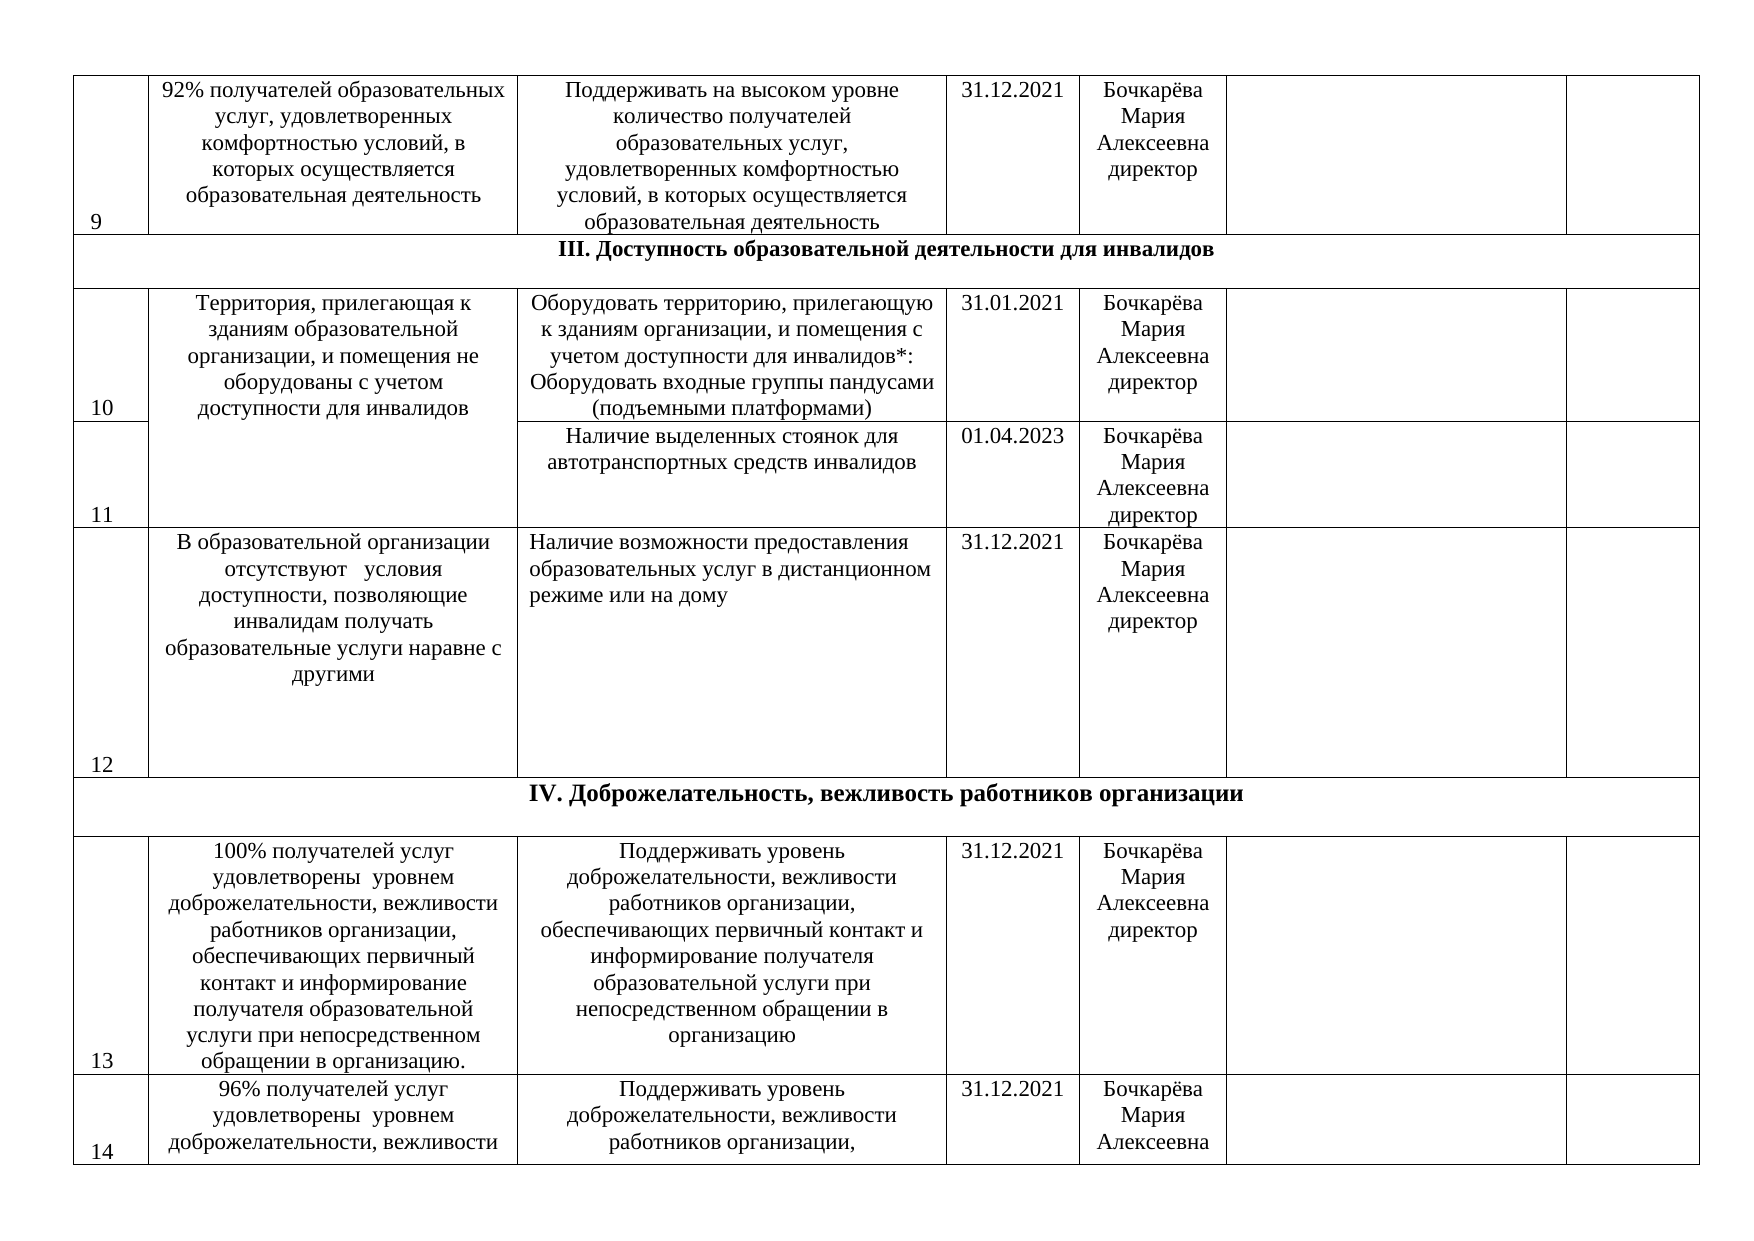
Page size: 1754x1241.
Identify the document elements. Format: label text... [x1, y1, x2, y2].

table_cell Территория, прилегающая к зданиям образовательной организации, и помещения не оборудованы с учетом доступности для инвалидов [149, 289, 517, 527]
table_cell [1227, 422, 1566, 527]
table_cell 31.12.2021 [947, 837, 1079, 1074]
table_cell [149, 1075, 517, 1164]
table_cell [1227, 837, 1566, 1074]
table_cell 11 [74, 422, 148, 527]
table_cell Бочкарёва Мария Алексеевна директор [1080, 528, 1226, 777]
table_cell 31.01.2021 [947, 289, 1079, 421]
table_cell 12 [74, 528, 148, 777]
table_cell Поддерживать уровень доброжелательности, вежливости работников организации, обеспечивающих первичный контакт и информирование получателя образовательной услуги при непосредственном обращении в организацию [518, 837, 946, 1074]
table_cell [1227, 528, 1566, 777]
table_cell 14 [74, 1075, 148, 1164]
table_cell [1567, 289, 1699, 421]
table_cell 92% получателей образовательных услуг, удовлетворенных комфортностью условий, в которых осуществляется образовательная деятельность [149, 76, 517, 234]
table_cell 31.12.2021 [947, 76, 1079, 234]
table_cell 10 [74, 289, 148, 421]
table_cell [1227, 1075, 1566, 1164]
table_cell IV. Доброжелательность, вежливость работников организации [74, 778, 1699, 836]
table_cell Бочкарёва Мария Алексеевна директор [1080, 837, 1226, 1074]
table_cell [1567, 1075, 1699, 1164]
table_cell Наличие выделенных стоянок для автотранспортных средств инвалидов [518, 422, 946, 527]
table_cell Бочкарёва Мария Алексеевна директор [1080, 289, 1226, 421]
table_cell 31.12.2021 [947, 528, 1079, 777]
table_cell Наличие возможности предоставления образовательных услуг в дистанционном режиме или на дому [518, 528, 946, 777]
table_cell 9 [74, 76, 148, 234]
table_cell [1567, 528, 1699, 777]
table_cell Поддерживать на высоком уровне количество получателей образовательных услуг, удовлетворенных комфортностью условий, в которых осуществляется образовательная деятельность [518, 76, 946, 234]
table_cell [1080, 1075, 1226, 1164]
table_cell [518, 1075, 946, 1164]
table_cell [1567, 837, 1699, 1074]
table_cell В образовательной организации отсутствуют условия доступности, позволяющие инвалидам получать образовательные услуги наравне с другими [149, 528, 517, 777]
table_cell 13 [74, 837, 148, 1074]
table_cell [1227, 76, 1566, 234]
table_cell 01.04.2023 [947, 422, 1079, 527]
table_cell Оборудовать территорию, прилегающую к зданиям организации, и помещения с учетом доступности для инвалидов*: Оборудовать входные группы пандусами (подъемными платформами) [518, 289, 946, 421]
table_cell 31.12.2021 [947, 1075, 1079, 1164]
table_cell 100% получателей услуг удовлетворены уровнем доброжелательности, вежливости работников организации, обеспечивающих первичный контакт и информирование получателя образовательной услуги при непосредственном обращении в организацию. [149, 837, 517, 1074]
table_cell Бочкарёва Мария Алексеевна директор [1080, 76, 1226, 234]
table_cell [1567, 76, 1699, 234]
table_cell [1227, 289, 1566, 421]
table_cell III. Доступность образовательной деятельности для инвалидов [74, 235, 1699, 288]
table_cell Бочкарёва Мария Алексеевна директор [1080, 422, 1226, 527]
table_cell [1567, 422, 1699, 527]
